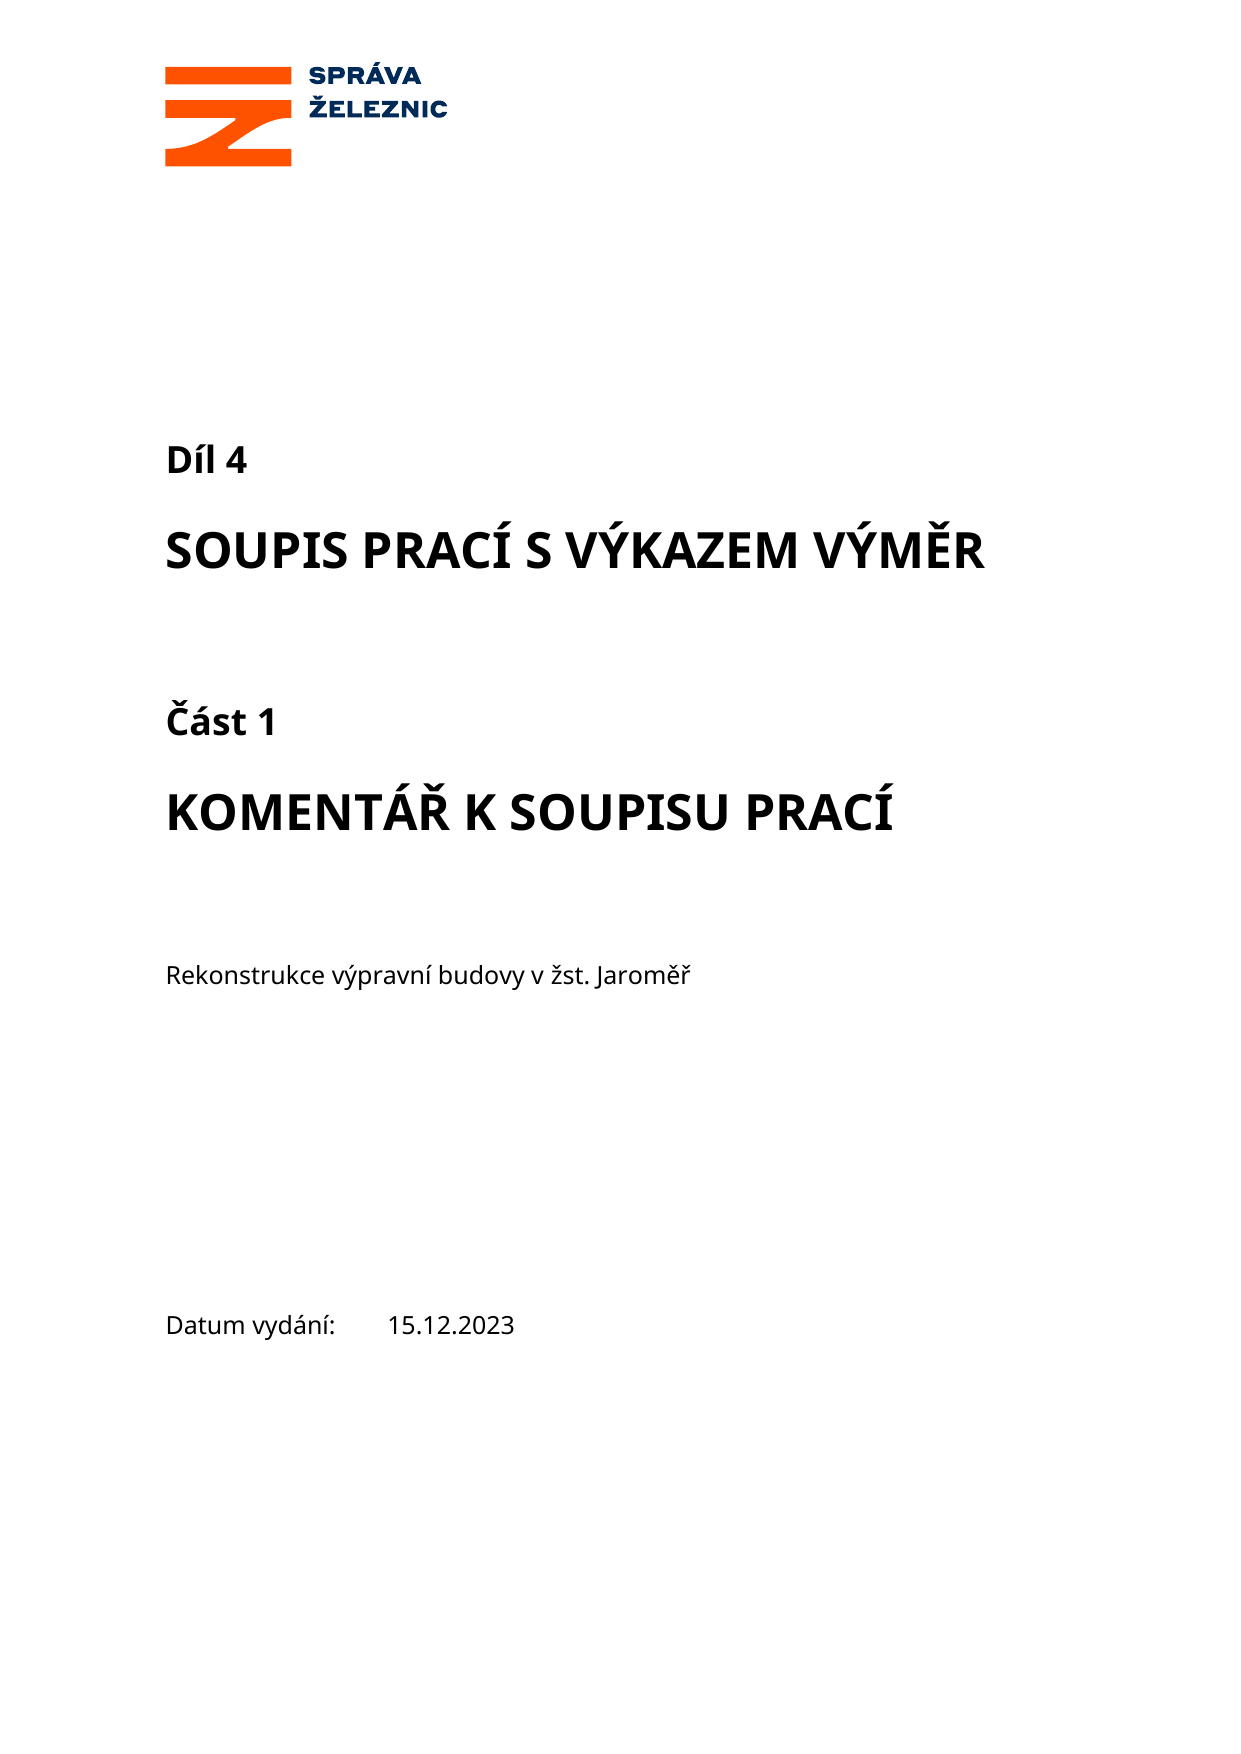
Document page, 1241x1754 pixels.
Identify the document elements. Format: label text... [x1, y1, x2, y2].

text Díl 4 [165, 433, 1075, 484]
text Část 1 [165, 696, 1075, 747]
text KOMENTÁŘ K SOUPISU PRACÍ [165, 777, 1075, 845]
text SOUPIS PRACÍ S VÝKAZEM VÝMĚR [165, 514, 1075, 583]
text Datum vydání: 15.12.2023 [165, 1307, 1075, 1341]
